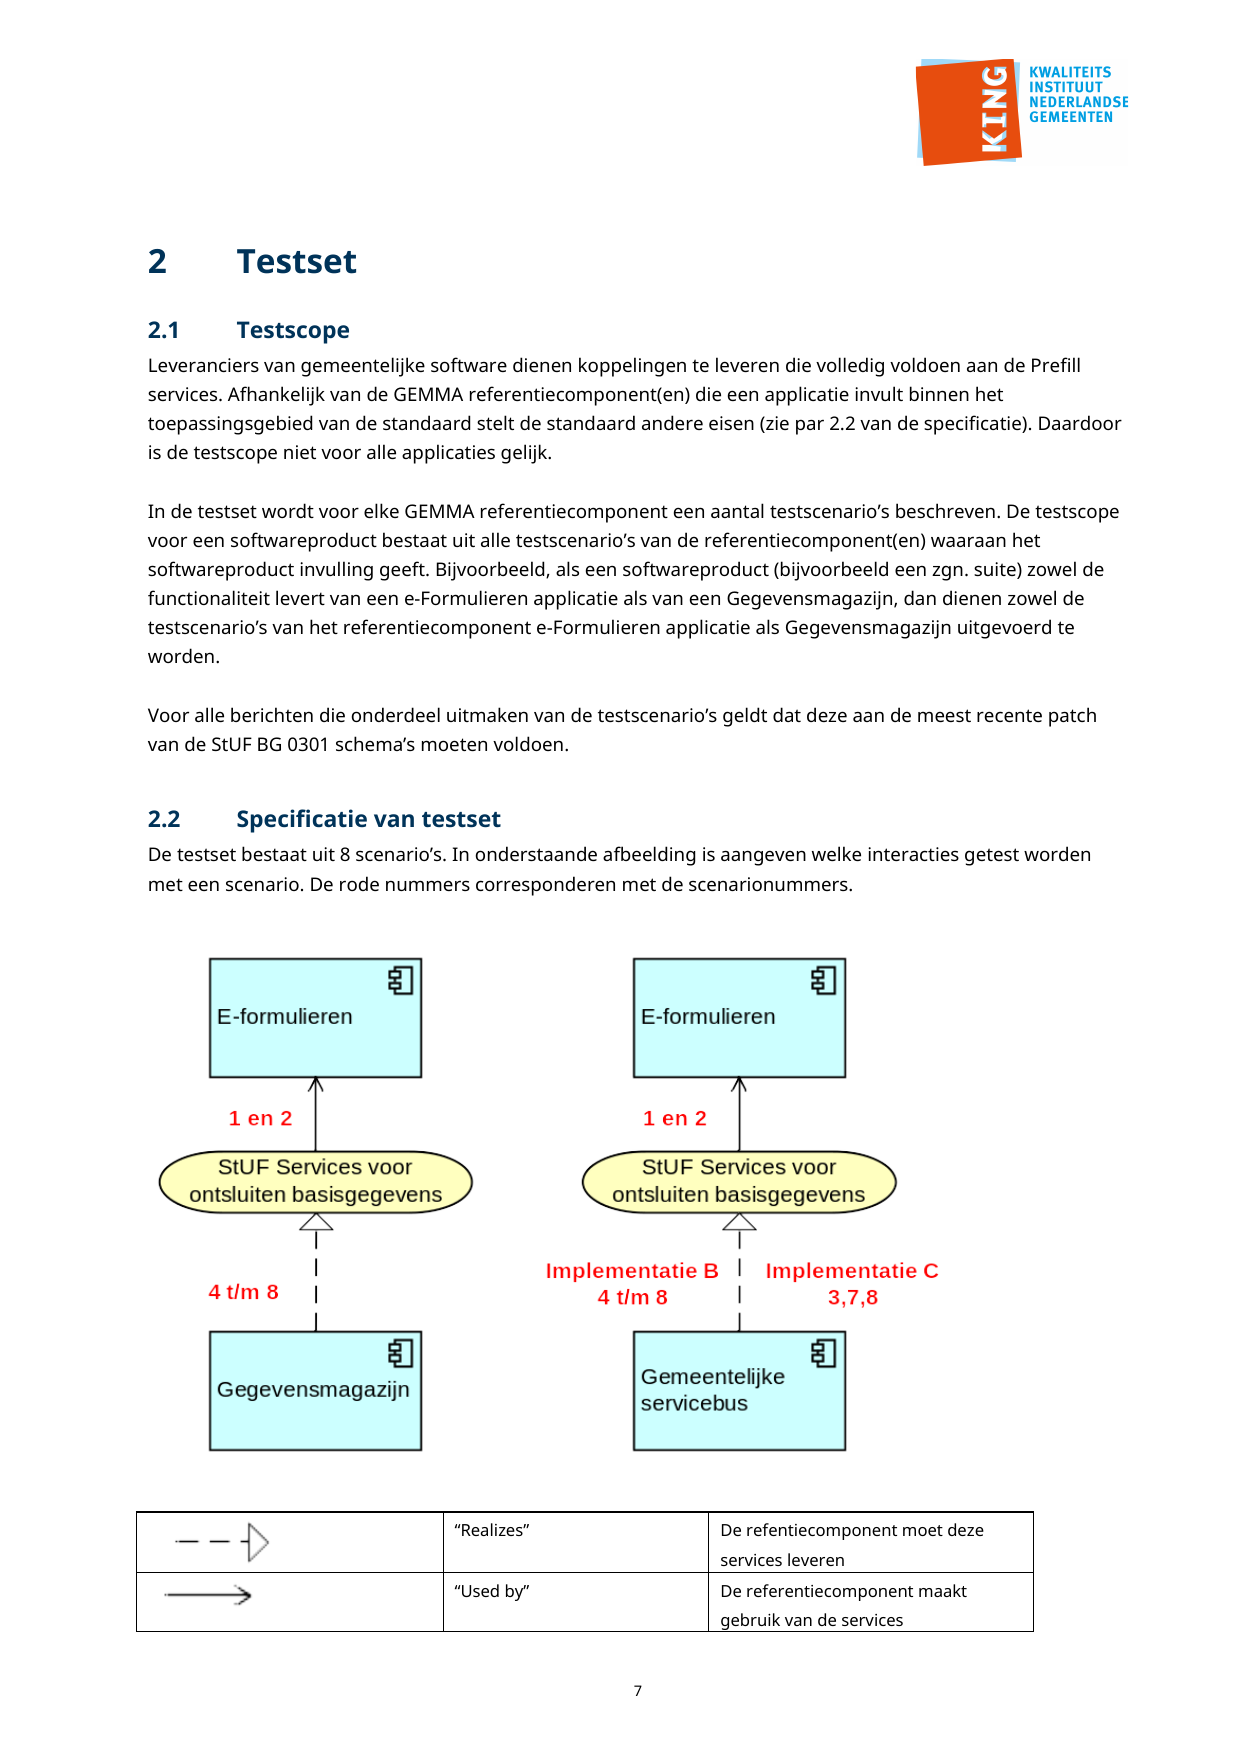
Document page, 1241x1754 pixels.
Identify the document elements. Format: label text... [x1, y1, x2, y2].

text Leveranciers van gemeentelijke software dienen koppelingen te leveren die volledig voldoen aan de Prefill services. Afhankelijk van de GEMMA referentiecomponent(en) die een applicatie invult binnen het toepassingsgebied van de standaard stelt de standaard andere eisen (zie par 2.2 van de specificatie). Daardoor is de testscope niet voor alle applicaties gelijk. [148, 348, 1128, 465]
subtitle Testscope [148, 296, 1128, 348]
table_cell “Used by” [444, 1573, 708, 1631]
text Voor alle berichten die onderdeel uitmaken van de testscenario’s geldt dat deze aan de meest recente patch van de StUF BG 0301 schema’s moeten voldoen. [148, 698, 1128, 757]
subtitle Specificatie van testset [148, 786, 1128, 838]
text In de testset wordt voor elke GEMMA referentiecomponent een aantal testscenario’s beschreven. De testscope voor een softwareproduct bestaat uit alle testscenario’s van de referentiecomponent(en) waaraan het softwareproduct invulling geeft. Bijvoorbeeld, als een softwareproduct (bijvoorbeeld een zgn. suite) zowel de functionaliteit levert van een e-Formulieren applicatie als van een Gegevensmagazijn, dan dienen zowel de testscenario’s van het referentiecomponent e-Formulieren applicatie als Gegevensmagazijn uitgevoerd te worden. [148, 494, 1128, 669]
text De testset bestaat uit 8 scenario’s. In onderstaande afbeelding is aangeven welke interacties getest worden met een scenario. De rode nummers corresponderen met de scenarionummers. [148, 838, 1128, 896]
table_header “Realizes” [444, 1513, 708, 1572]
table_header De refentiecomponent moet deze services leveren [709, 1513, 1033, 1572]
table_cell De referentiecomponent maakt gebruik van de services [709, 1573, 1033, 1631]
subtitle Testset [148, 232, 1128, 284]
table_cell [137, 1573, 443, 1631]
picture [915, 59, 1129, 166]
table_header [137, 1513, 443, 1572]
